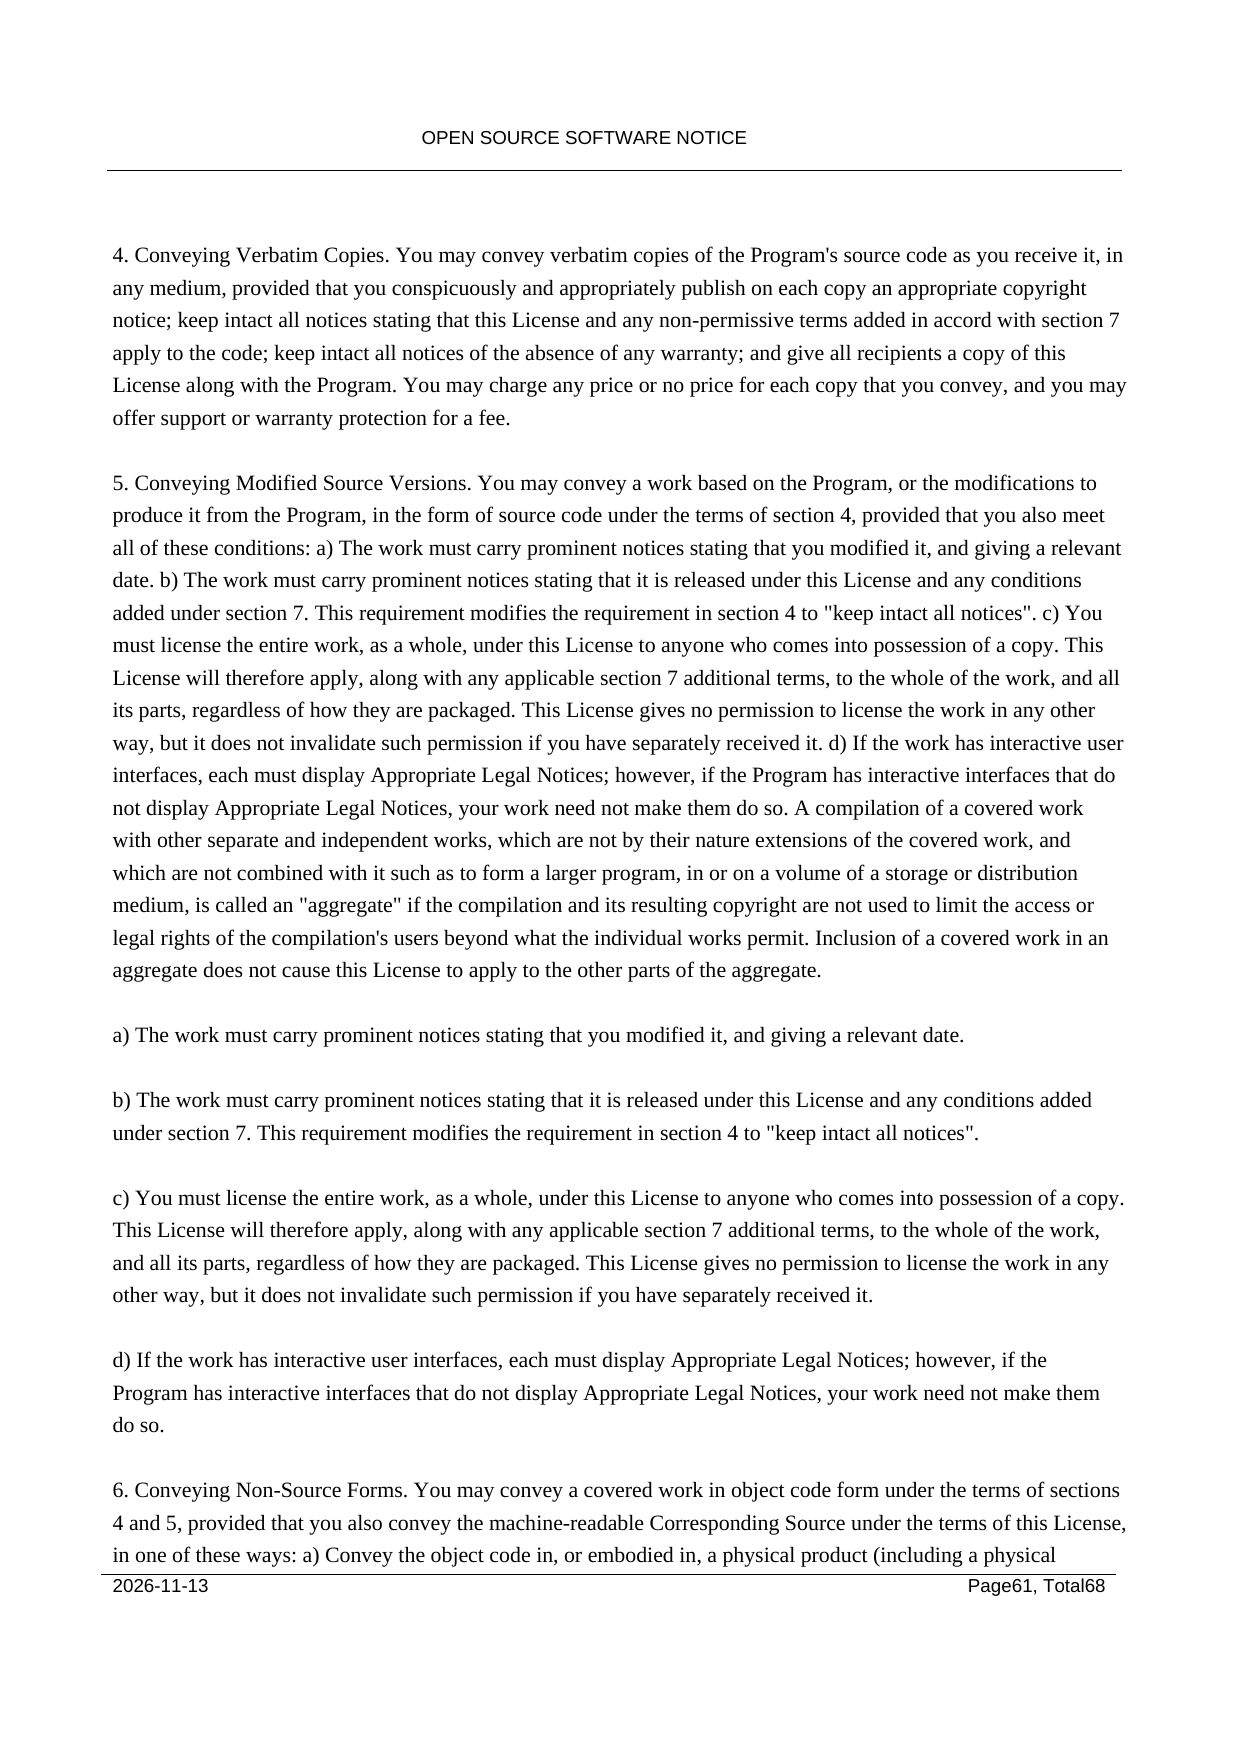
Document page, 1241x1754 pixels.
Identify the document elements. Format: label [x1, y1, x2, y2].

text [112, 206, 1128, 1571]
